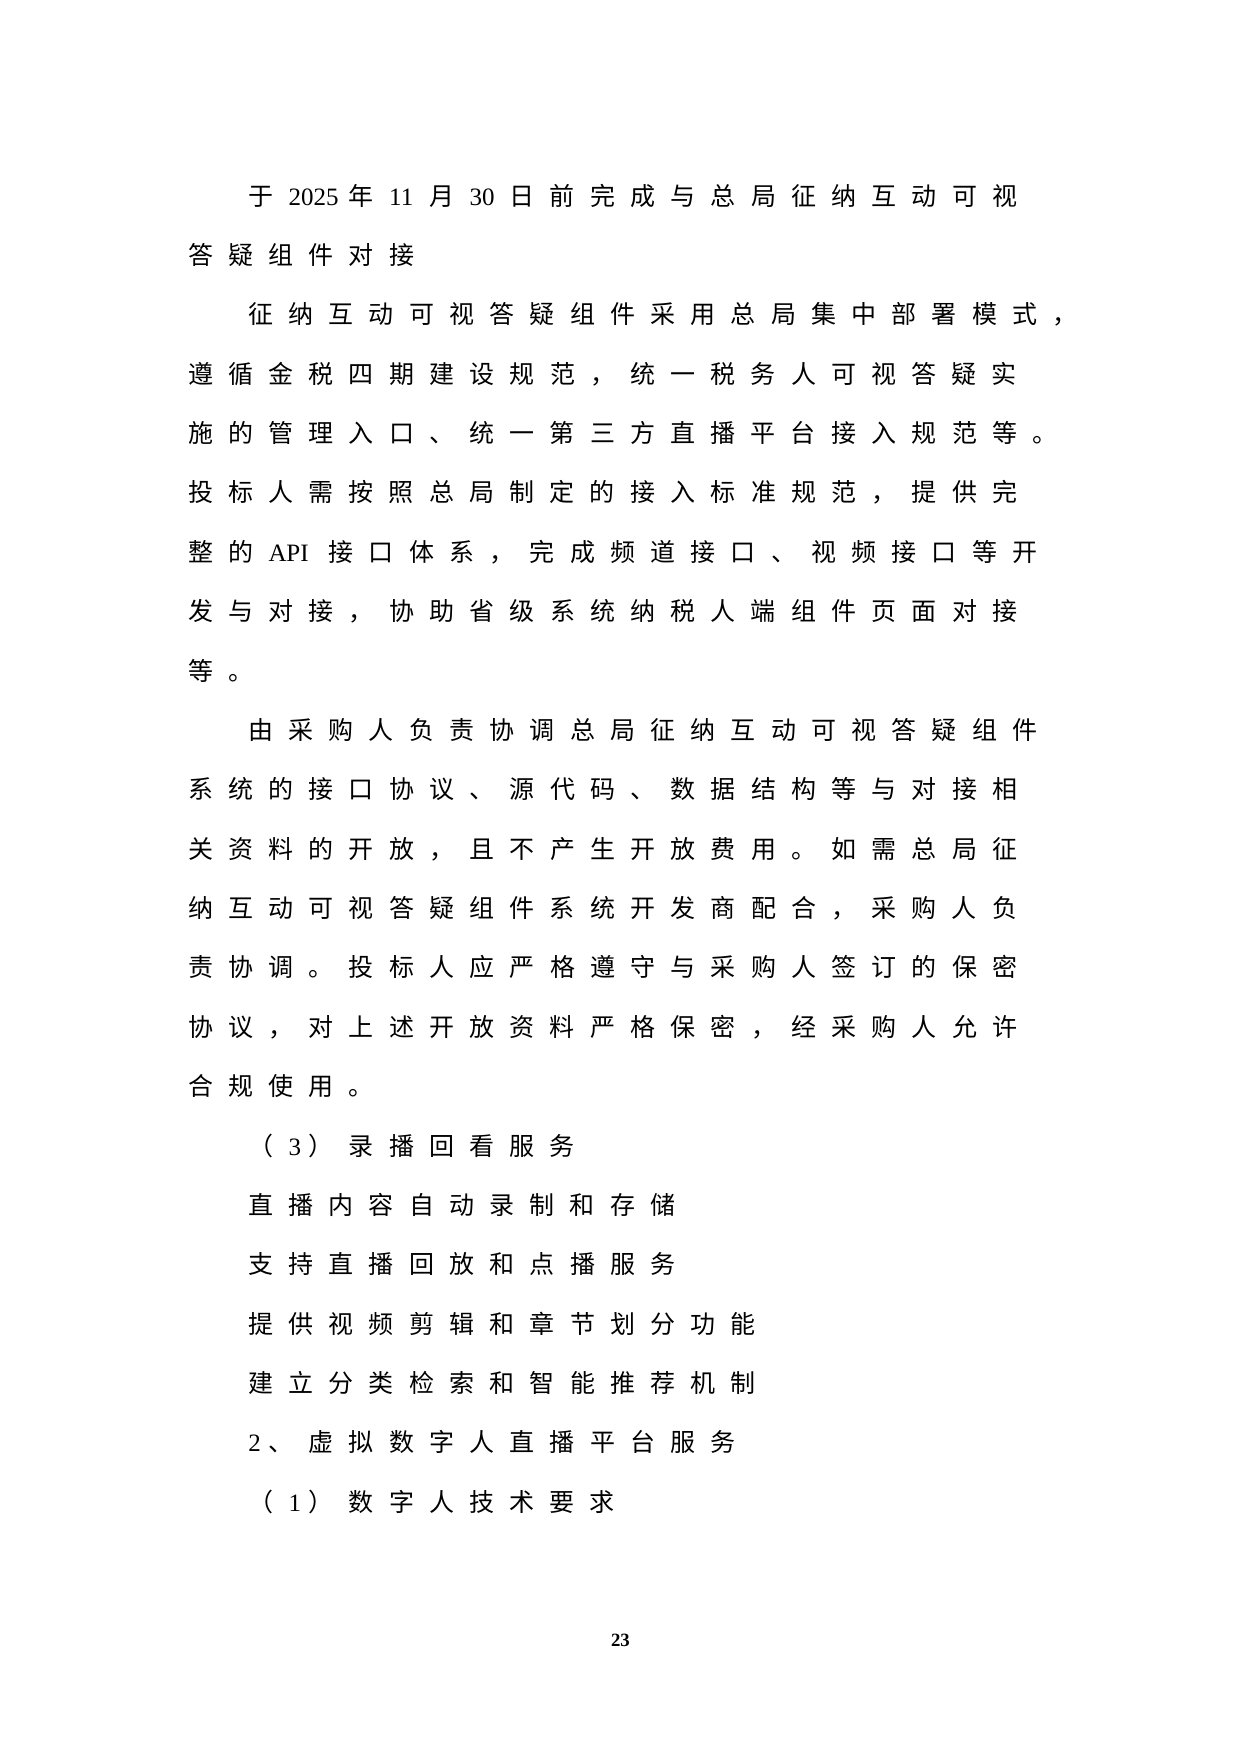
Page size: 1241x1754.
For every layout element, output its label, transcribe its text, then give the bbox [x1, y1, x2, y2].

text 直播内容自动录制和存储 [188, 1174, 1052, 1233]
text 支持直播回放和点播服务 [188, 1233, 1052, 1293]
text 2、虚拟数字人直播平台服务 [188, 1411, 1052, 1471]
text 由采购人负责协调总局征纳互动可视答疑组件系统的接口协议、源代码、数据结构等与对接相关资料的开放，且不产生开放费用。如需总局征纳互动可视答疑组件系统开发商配合，采购人负责协调。投标人应严格遵守与采购人签订的保密协议，对上述开放资料严格保密，经采购人允许合规使用。 [188, 699, 1052, 1114]
text 于2025年11月30日前完成与总局征纳互动可视答疑组件对接 [188, 164, 1052, 283]
text 征纳互动可视答疑组件采用总局集中部署模式，遵循金税四期建设规范，统一税务人可视答疑实施的管理入口、统一第三方直播平台接入规范等。投标人需按照总局制定的接入标准规范，提供完整的API接口体系，完成频道接口、视频接口等开发与对接，协助省级系统纳税人端组件页面对接等。 [188, 283, 1052, 699]
text 建立分类检索和智能推荐机制 [188, 1352, 1052, 1411]
text （3）录播回看服务 [188, 1114, 1052, 1174]
text 提供视频剪辑和章节划分功能 [188, 1293, 1052, 1352]
text （1）数字人技术要求 [188, 1471, 1052, 1530]
